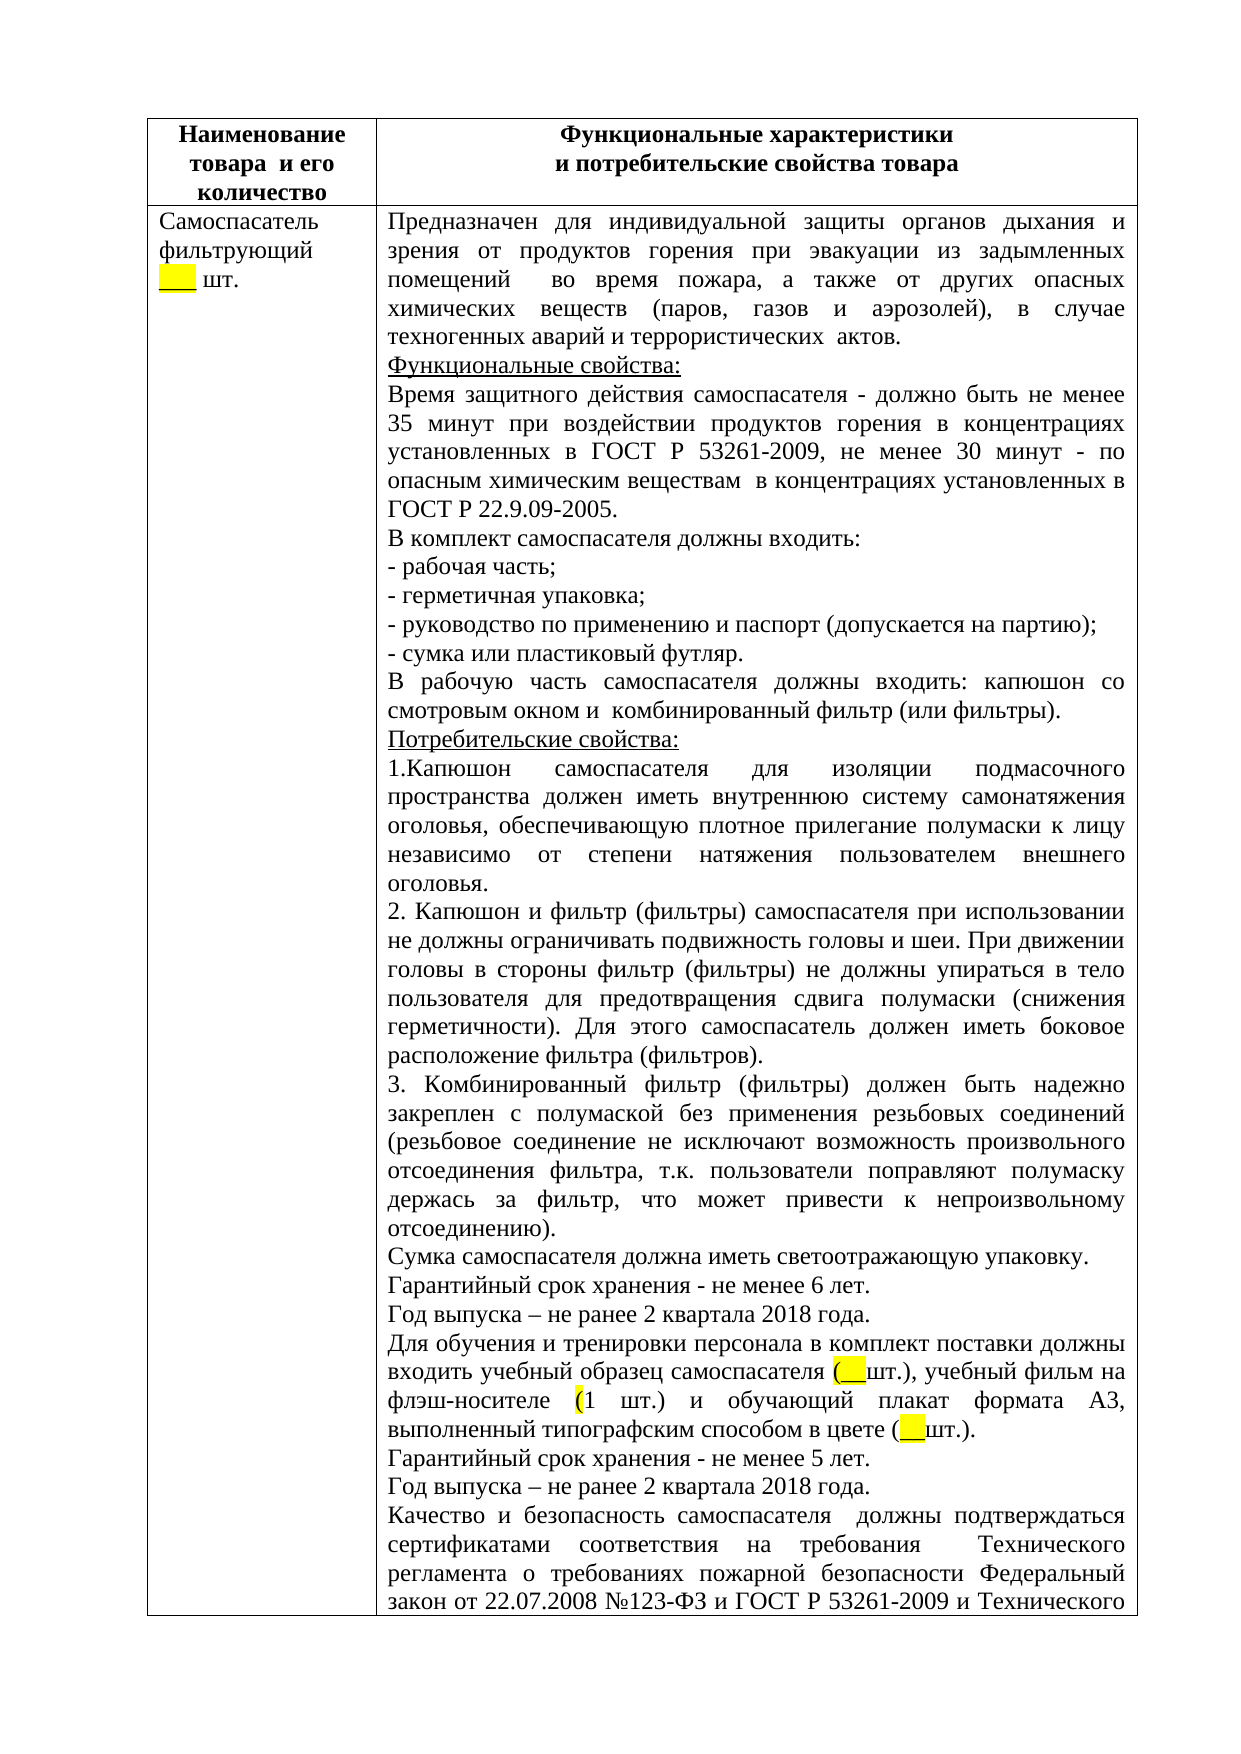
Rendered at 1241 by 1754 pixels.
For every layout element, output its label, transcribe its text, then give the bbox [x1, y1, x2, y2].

table_header Наименование товара и его количество [148, 119, 376, 205]
table_header Функциональные характеристики и потребительские свойства товара [377, 119, 1137, 205]
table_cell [148, 206, 376, 1615]
